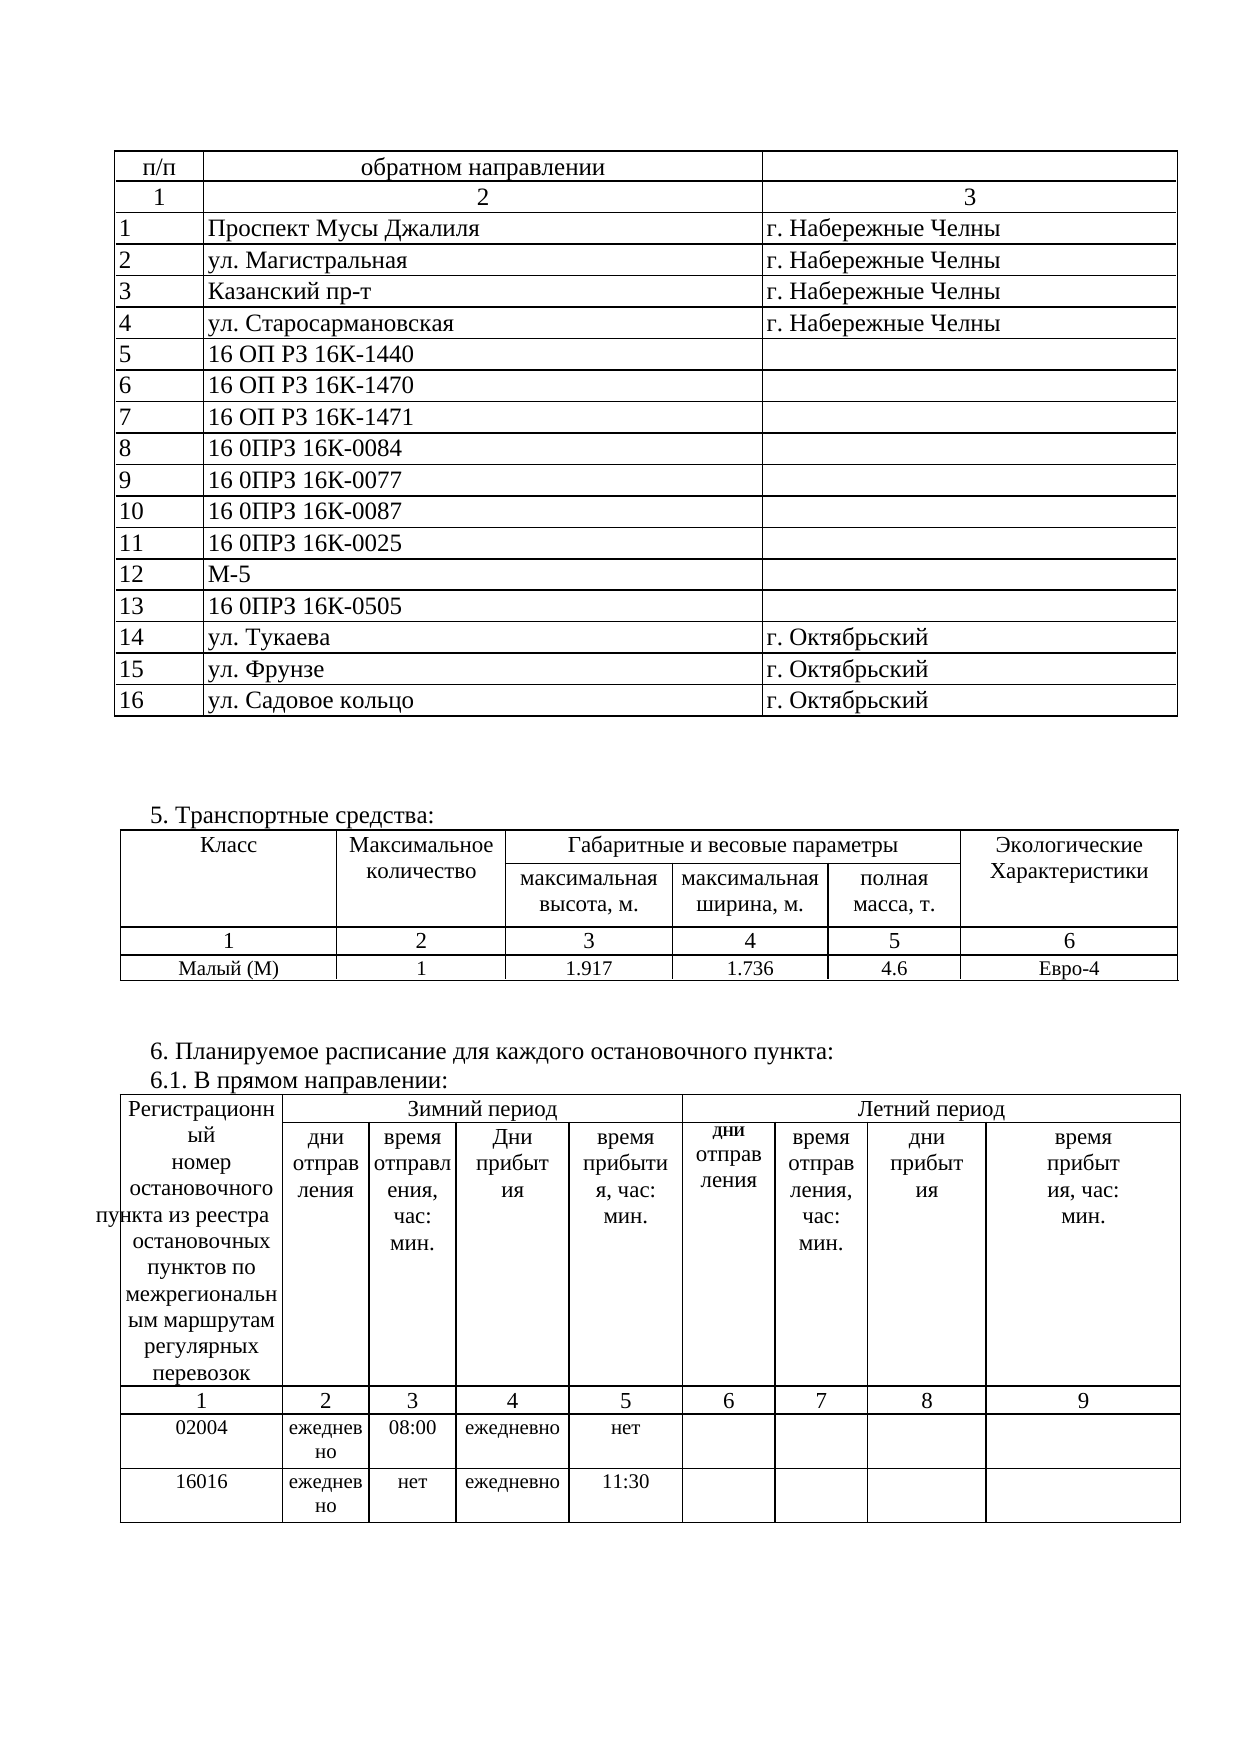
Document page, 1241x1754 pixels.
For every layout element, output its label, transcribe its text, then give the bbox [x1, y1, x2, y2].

table_cell 16 0ПРЗ 16К-0077 [204, 465, 762, 495]
table_cell [987, 1415, 1180, 1467]
table_cell ул. Садовое кольцо [204, 685, 762, 715]
table_cell 7 [776, 1387, 867, 1413]
table_cell ул. Тукаева [204, 622, 762, 652]
table_cell 11:30 [570, 1469, 682, 1522]
table_cell 16 ОП РЗ 16К-1440 [204, 339, 762, 369]
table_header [204, 152, 762, 180]
table_cell 1 [121, 928, 336, 954]
table_cell 6 [961, 928, 1177, 954]
table_header N п/п [115, 152, 203, 180]
text 5. Транспортные средства: [150, 801, 1090, 829]
table_cell 02004 [121, 1415, 282, 1467]
text 6. Планируемое расписание для каждого остановочного пункта: [150, 1036, 1090, 1065]
table_cell полная масса, т. [829, 864, 960, 926]
text 6.1. В прямом направлении: [150, 1065, 1090, 1094]
table_cell 3 [370, 1387, 455, 1413]
table_cell 9 [987, 1387, 1180, 1413]
table_cell г. Набережные Челны [763, 306, 1177, 338]
table_cell 4.6 [829, 956, 960, 979]
table_cell [763, 432, 1177, 463]
table_cell 6 [683, 1387, 774, 1413]
table_header Габаритные и весовые параметры [506, 831, 960, 863]
table_cell Проспект Мусы Джалиля [204, 213, 762, 243]
table_cell 2 [283, 1387, 368, 1413]
table_cell 2 [337, 928, 505, 954]
table_cell Евро-4 [961, 956, 1177, 979]
table_cell время прибыт ия, час: мин. [987, 1123, 1180, 1385]
table_cell [868, 1415, 985, 1467]
table_cell 4 [115, 307, 203, 338]
table_cell 5 [115, 339, 203, 369]
table_cell 2 [204, 182, 762, 212]
table_cell время прибыти я, час: мин. [570, 1123, 682, 1385]
table_cell 16 [115, 685, 203, 715]
table_cell [763, 495, 1177, 526]
table_cell максимальная ширина, м. [673, 864, 827, 926]
table_cell нет [570, 1415, 682, 1467]
table_cell 1 [337, 956, 505, 979]
table_cell М-5 [204, 560, 762, 589]
table_cell 8 [868, 1387, 985, 1413]
table_cell 13 [115, 590, 203, 621]
table_cell 11 [115, 528, 203, 558]
table_cell ул. Старосармановская [204, 308, 762, 338]
table_cell 14 [115, 622, 203, 652]
table_cell [776, 1415, 867, 1467]
table_header Зимний период [283, 1095, 682, 1122]
table_cell время отправл ения, час: мин. [370, 1123, 455, 1385]
table_cell 16 ОП РЗ 16К-1470 [204, 371, 762, 401]
table_cell 7 [115, 402, 203, 432]
table_cell дни прибыт ия [868, 1123, 985, 1385]
table_cell 16 0ПРЗ 16К-0025 [204, 528, 762, 558]
table_cell 08:00 [370, 1415, 455, 1467]
table_cell 16 ОП РЗ 16К-1471 [204, 402, 762, 432]
table_cell [763, 526, 1177, 558]
table_cell [763, 369, 1177, 401]
table_header Максимальное количество [337, 831, 505, 926]
table_cell г. Набережные Челны [763, 212, 1177, 243]
table_cell ежедневно [457, 1469, 568, 1522]
table_cell [763, 558, 1177, 589]
table_cell [868, 1469, 985, 1522]
table_cell 3 [115, 276, 203, 306]
table_cell [987, 1469, 1180, 1522]
table_cell г. Октябрьский [763, 684, 1177, 715]
table_cell 8 [115, 433, 203, 463]
table_cell ежедневно [283, 1469, 368, 1522]
table_cell Малый (М) [121, 956, 336, 979]
table_cell г. Набережные Челны [763, 243, 1177, 275]
table_cell ДНИ отправ ления [683, 1123, 774, 1385]
table_cell 16 0ПРЗ 16К-0505 [204, 591, 762, 621]
table_cell 12 [115, 559, 203, 589]
table_cell [763, 464, 1177, 495]
table_cell 6 [115, 370, 203, 401]
table_cell 10 [115, 496, 203, 526]
table_cell 15 [115, 653, 203, 684]
table_cell ул. Магистральная [204, 245, 762, 275]
table_cell 4 [673, 928, 827, 954]
table_cell 3 [506, 928, 672, 954]
table_cell 1.736 [673, 956, 827, 979]
table_cell [763, 401, 1177, 432]
table_cell 16 0ПРЗ 16К-0084 [204, 434, 762, 463]
table_cell время отправ ления, час: мин. [776, 1123, 867, 1385]
table_cell 1 [121, 1387, 282, 1413]
table_cell [763, 338, 1177, 369]
table_cell 1 [115, 213, 203, 243]
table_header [121, 1095, 282, 1385]
table_cell ежедневно [457, 1415, 568, 1467]
table_cell ежедневно [283, 1415, 368, 1467]
table_header Экологические Характеристики [961, 831, 1177, 926]
table_cell 1.917 [506, 956, 672, 979]
table_cell 16016 [121, 1469, 282, 1522]
table_cell 5 [829, 928, 960, 954]
table_cell г. Октябрьский [763, 652, 1177, 684]
table_cell 5 [570, 1387, 682, 1413]
table_cell 4 [457, 1387, 568, 1413]
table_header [763, 152, 1177, 180]
table_cell [776, 1469, 867, 1522]
table_cell [763, 589, 1177, 621]
table_cell 9 [115, 465, 203, 495]
table_cell Дни прибыт ия [457, 1123, 568, 1385]
table_cell нет [370, 1469, 455, 1522]
table_cell 16 0ПРЗ 16К-0087 [204, 497, 762, 526]
table_header Летний период [683, 1095, 1180, 1122]
table_cell Казанский пр-т [204, 276, 762, 306]
table_cell [683, 1415, 774, 1467]
table_cell г. Набережные Челны [763, 275, 1177, 306]
table_cell ул. Фрунзе [204, 654, 762, 684]
table_header Класс [121, 831, 336, 926]
table_cell 1 [115, 181, 203, 212]
table_cell [683, 1469, 774, 1522]
table_cell дни отправ ления [283, 1123, 368, 1385]
table_cell максимальная высота, м. [506, 864, 672, 926]
table_cell г. Октябрьский [763, 621, 1177, 652]
table_cell 2 [115, 244, 203, 275]
table_cell 3 [763, 180, 1177, 212]
